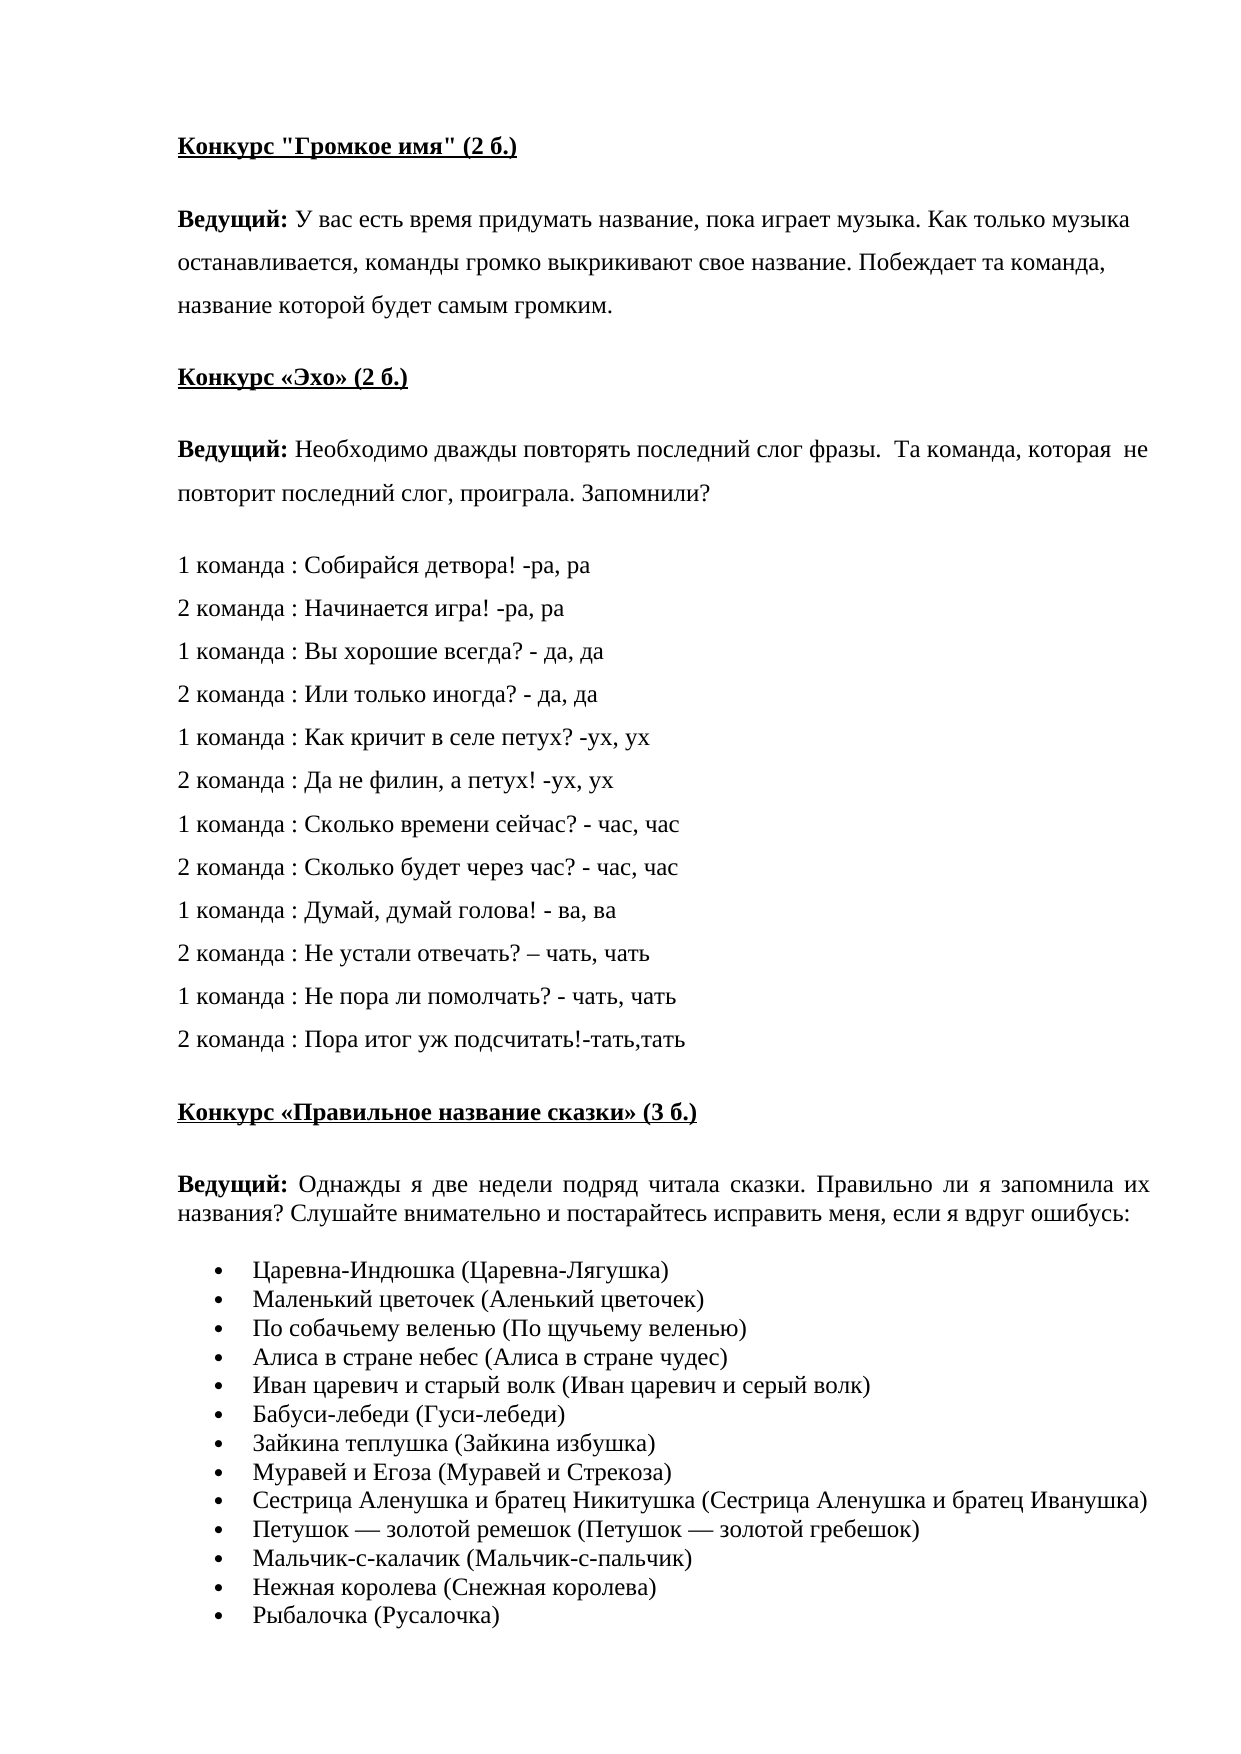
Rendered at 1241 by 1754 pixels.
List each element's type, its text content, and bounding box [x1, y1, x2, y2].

list Сестрица Аленушка и братец Никитушка (Сестрица Аленушка и братец Иванушка) [215, 1486, 1152, 1514]
text 1 команда : Собирайся детвора! -pa, pa 2 команда : Начинается игра! -pa, pa 1 команда : Вы хорошие всегда? - да, да 2 команда : Или только иногда? - да, да 1 команда : Как кричит в селе петух? -ух, ух 2 команда : Да не филин, а петух! -ух, ух 1 команда : Сколько времени сейчас? - час, час 2 команда : Сколько будет через час? - час, час 1 команда : Думай, думай голова! - ва, ва 2 команда : Не устали отвечать? – чать, чать 1 команда : Не пора ли помолчать? - чать, чать 2 команда : Пора итог уж подсчитать!-тать,тать [177, 550, 1152, 1053]
list Бабуси-лебеди (Гуси-лебеди) [215, 1399, 1152, 1428]
list Нежная королева (Снежная королева) [215, 1572, 1152, 1601]
text Ведущий: Однажды я две недели подряд читала сказки. Правильно ли я запомнила их названия? Слушайте внимательно и постарайтесь исправить меня, если я вдруг ошибусь: [177, 1169, 1152, 1226]
list Зайкина теплушка (Зайкина избушка) [215, 1428, 1152, 1457]
text Конкурс "Громкое имя" (2 б.) [177, 131, 1152, 160]
list Маленький цветочек (Аленький цветочек) [215, 1284, 1152, 1313]
list Рыбалочка (Русалочка) [215, 1601, 1152, 1629]
list По собачьему веленью (По щучьему веленью) [215, 1313, 1152, 1342]
text Ведущий: Необходимо дважды повторять последний слог фразы. Та команда, которая не повторит последний слог, проиграла. Запомнили? [177, 434, 1152, 506]
list Мальчик-с-калачик (Мальчик-с-пальчик) [215, 1543, 1152, 1572]
text Ведущий: У вас есть время придумать название, пока играет музыка. Как только музыка останавливается, команды громко выкрикивают свое название. Побеждает та команда, название которой будет самым громким. [177, 204, 1152, 319]
list Царевна-Индюшка (Царевна-Лягушка) [215, 1256, 1152, 1284]
list Иван царевич и старый волк (Иван царевич и серый волк) [215, 1371, 1152, 1399]
list Петушок — золотой ремешок (Петушок — золотой гребешок) [215, 1514, 1152, 1543]
text Конкурс «Правильное название сказки» (3 б.) [177, 1097, 1152, 1125]
list Алиса в стране небес (Алиса в стране чудес) [215, 1342, 1152, 1371]
text Конкурс «Эхо» (2 б.) [177, 362, 1152, 391]
list Муравей и Егоза (Муравей и Стрекоза) [215, 1457, 1152, 1486]
